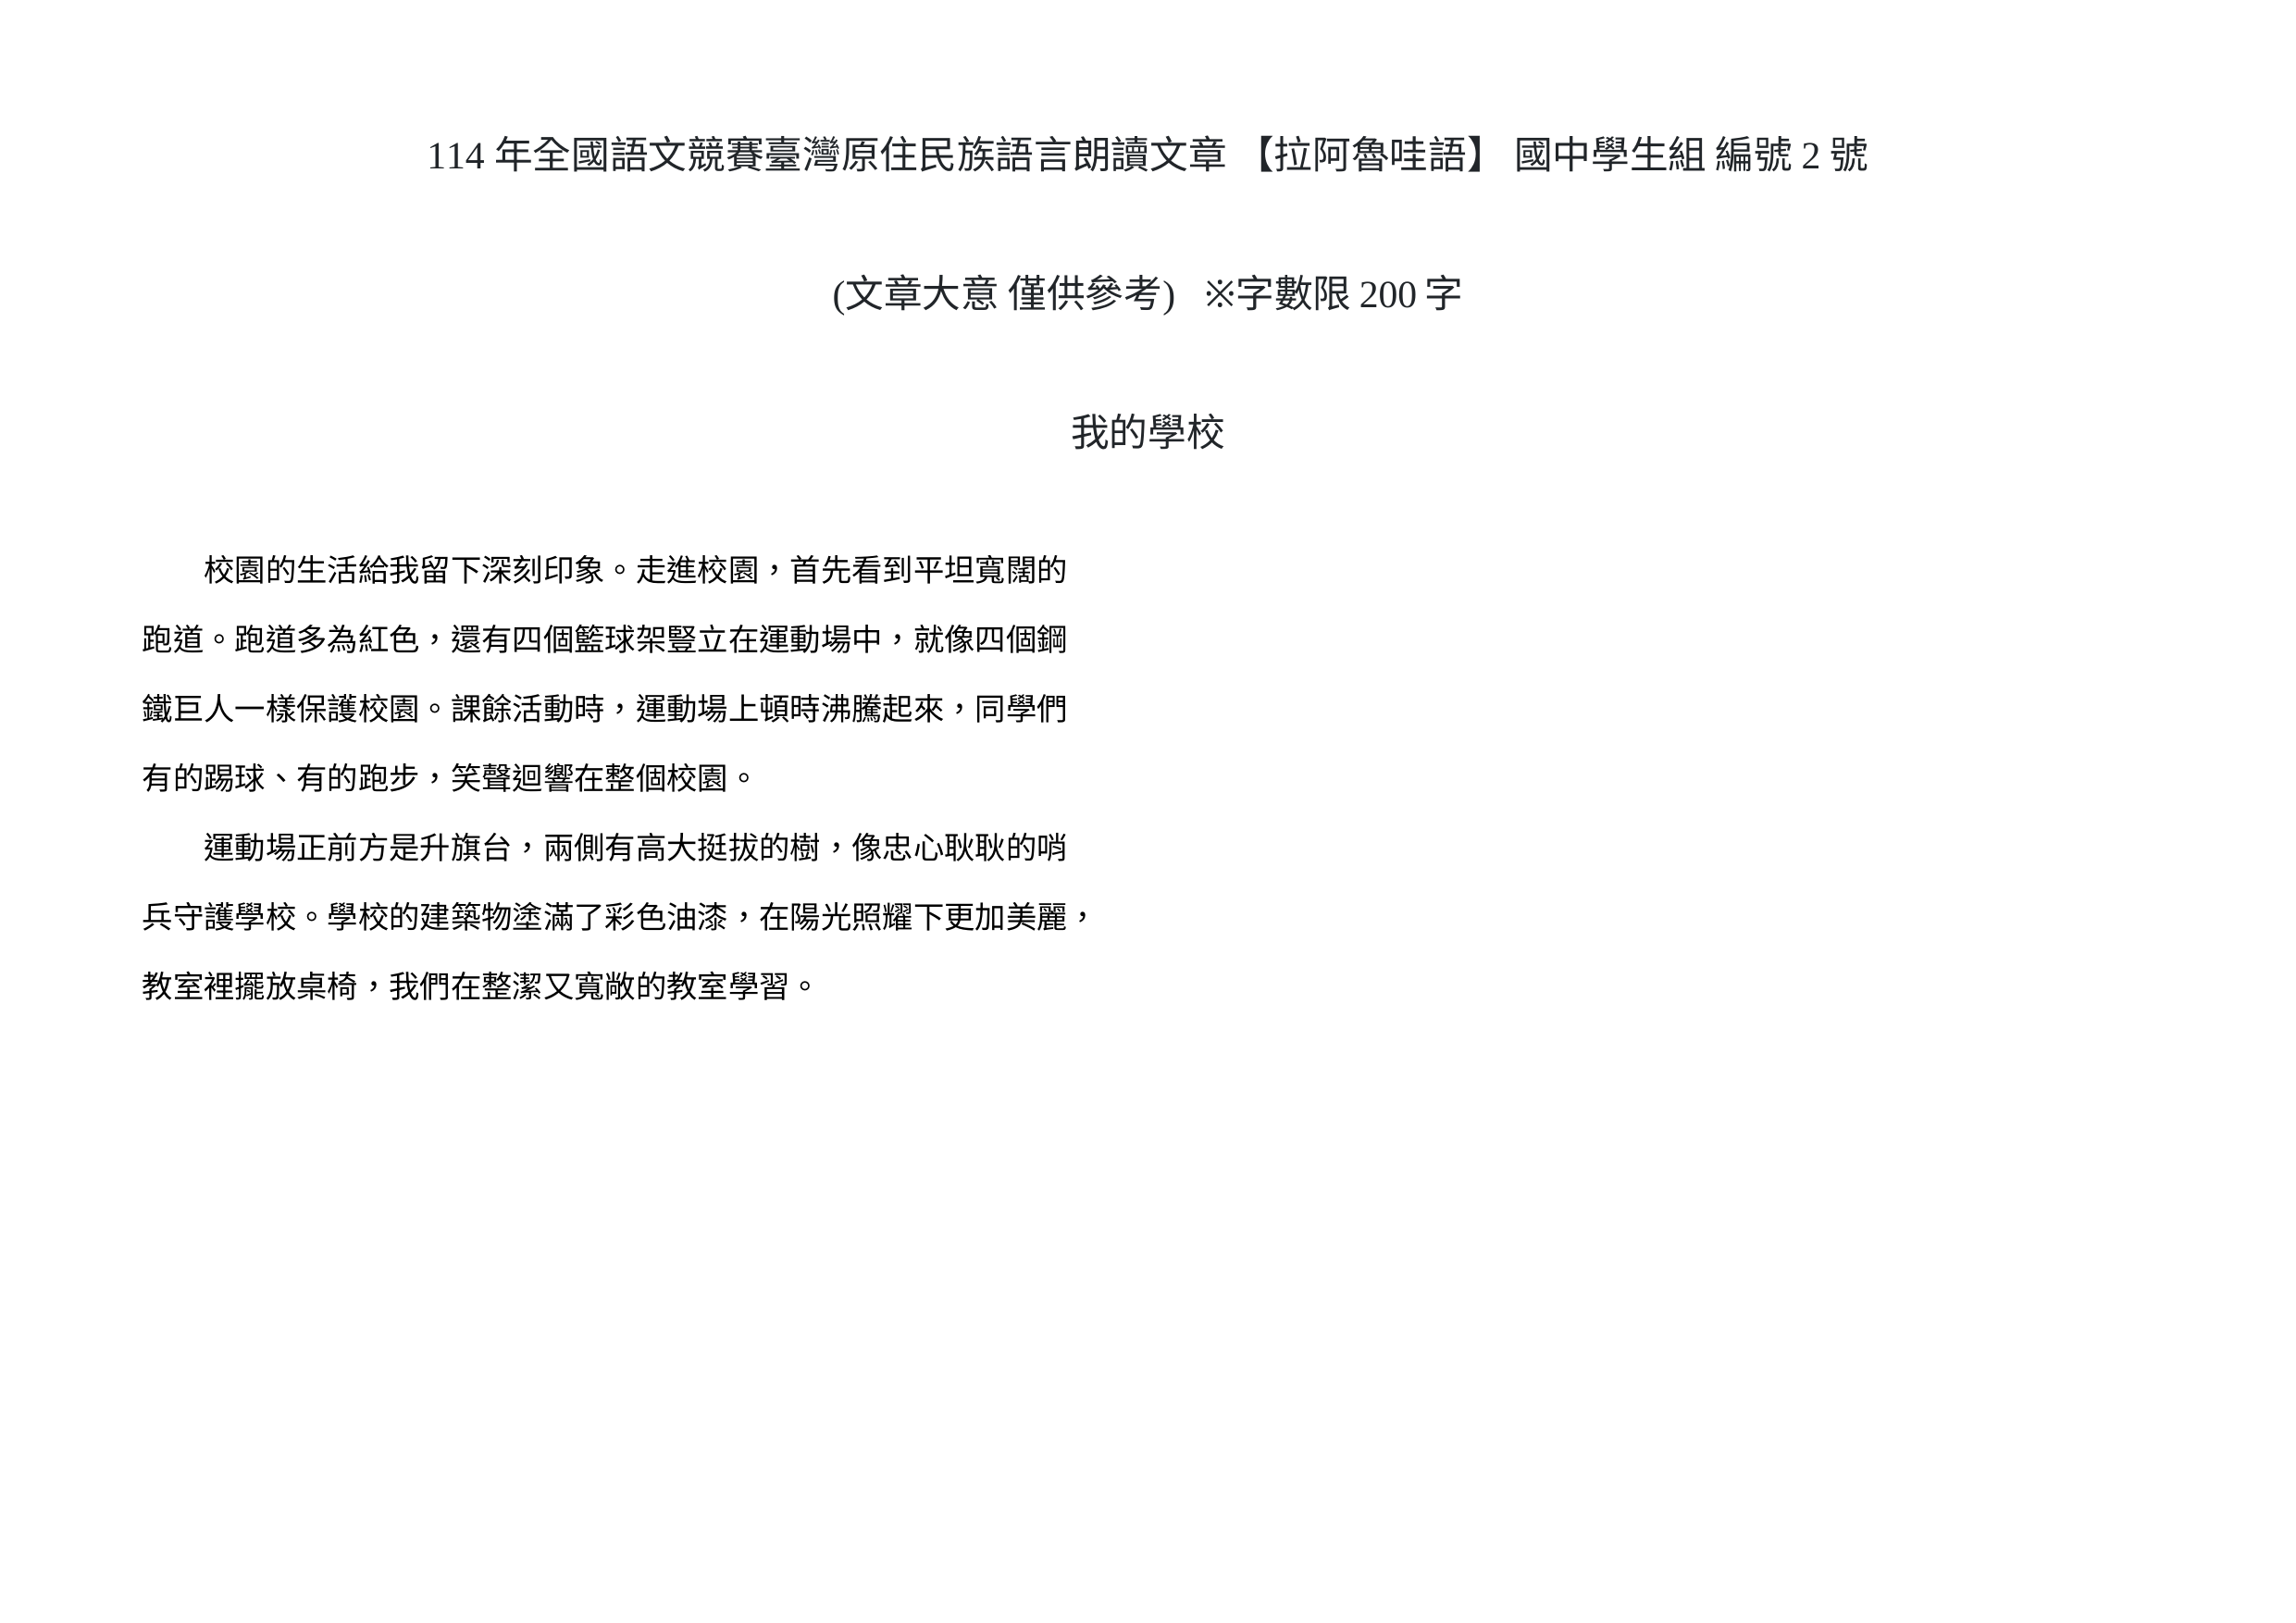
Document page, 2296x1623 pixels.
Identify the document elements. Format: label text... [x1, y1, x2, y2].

text (文章大意 僅供參考) ※字數限200字 [142, 256, 2153, 326]
text 校園的生活給我留下深刻印象。走進校園，首先看到平坦寬闊的跑道。跑道多為紅色，還有四個籃球架豎立在運動場中，就像四個鋼鐵巨人一樣保護校園。課餘活動時，運動場上頓時沸騰起來，同學們有的踢球、有的跑步，笑聲迴響在整個校園。 [142, 534, 1090, 812]
text 我的學校 [142, 395, 2153, 465]
text 運動場正前方是升旗台，兩側有高大挺拔的樹，像忠心耿耿的哨兵守護學校。學校的建築物塗滿了彩色油漆，在陽光照耀下更加美麗，教室裡擺放桌椅，我們在整潔又寬敞的教室學習。 [142, 812, 1090, 1020]
text 114 年全國語文競賽臺灣原住民族語言朗讀文章 【拉阿魯哇語】 國中學生組 編號 2 號 [142, 118, 2153, 187]
